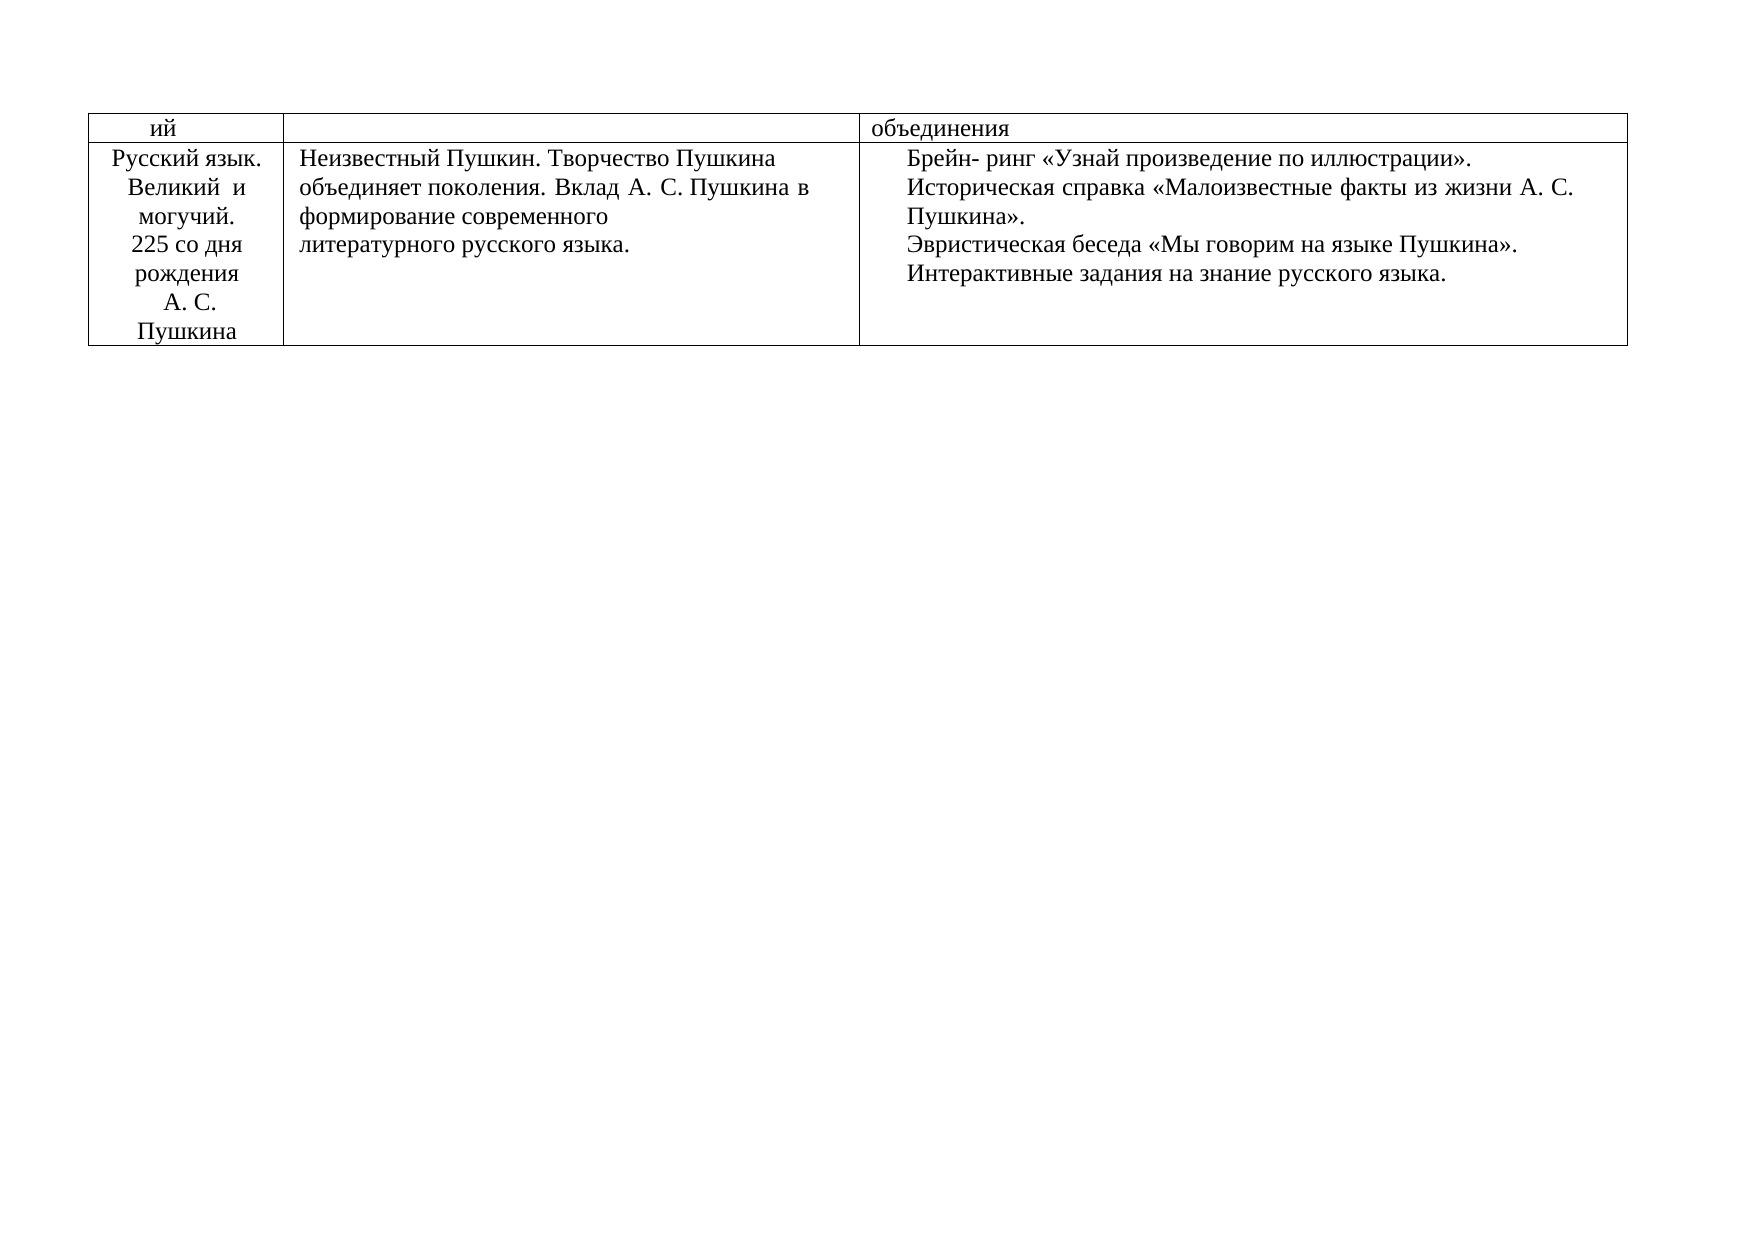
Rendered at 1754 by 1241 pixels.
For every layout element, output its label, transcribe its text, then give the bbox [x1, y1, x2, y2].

table_cell Брейн- ринг «Узнай произведение по иллюстрации». Историческая справка «Малоизвестные факты из жизни А. С. Пушкина». Эвристическая беседа «Мы говорим на языке Пушкина». Интерактивные задания на знание русского языка. [860, 143, 1627, 344]
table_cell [284, 114, 859, 142]
table_cell Русский язык. Великий и могучий. 225 со дня рождения А. С. Пушкина [89, 143, 283, 344]
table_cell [860, 114, 1627, 142]
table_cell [89, 114, 283, 142]
table_cell Неизвестный Пушкин. Творчество Пушкина объединяет поколения. Вклад А. С. Пушкина в формирование современного литературного русского языка. [284, 143, 859, 344]
